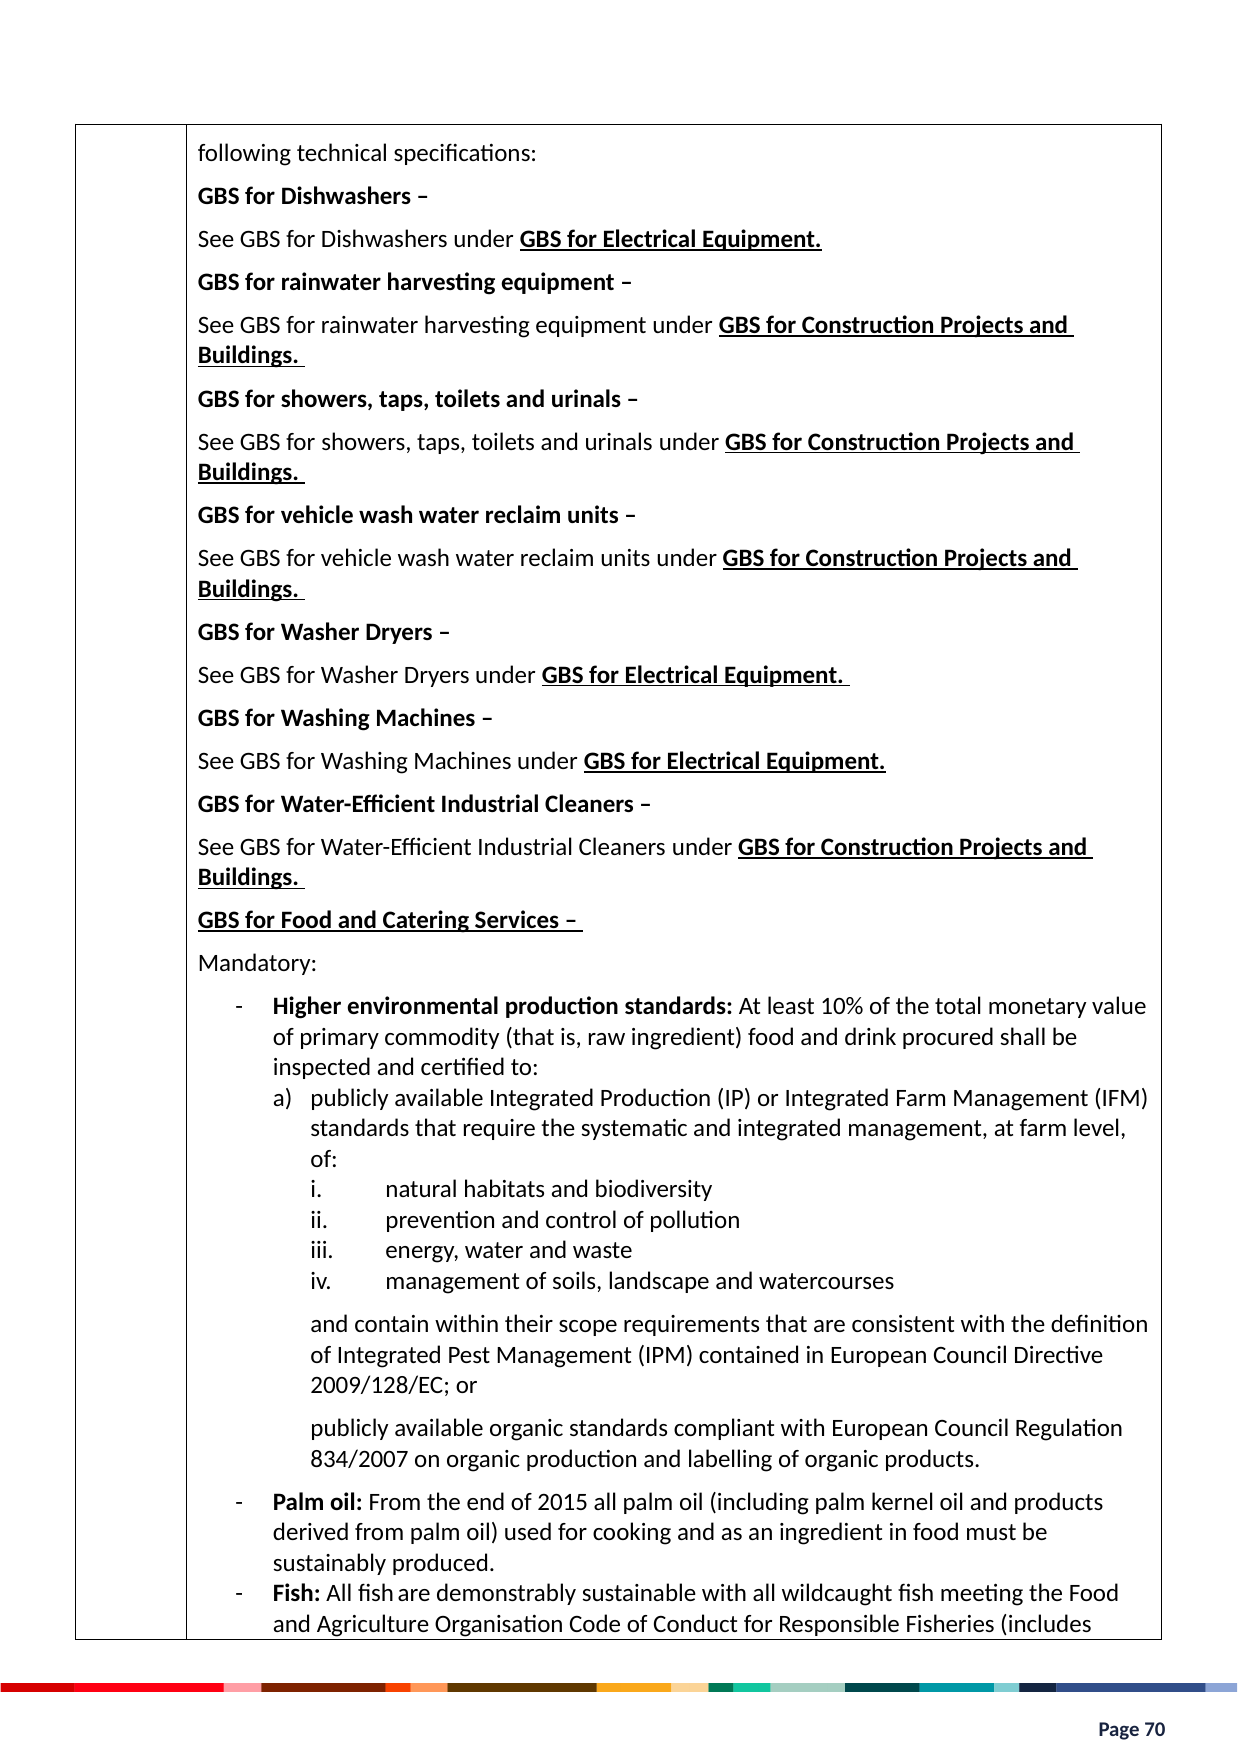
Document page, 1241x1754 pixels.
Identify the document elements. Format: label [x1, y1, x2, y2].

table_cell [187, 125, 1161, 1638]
picture [0, 1683, 1236, 1692]
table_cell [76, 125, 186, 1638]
